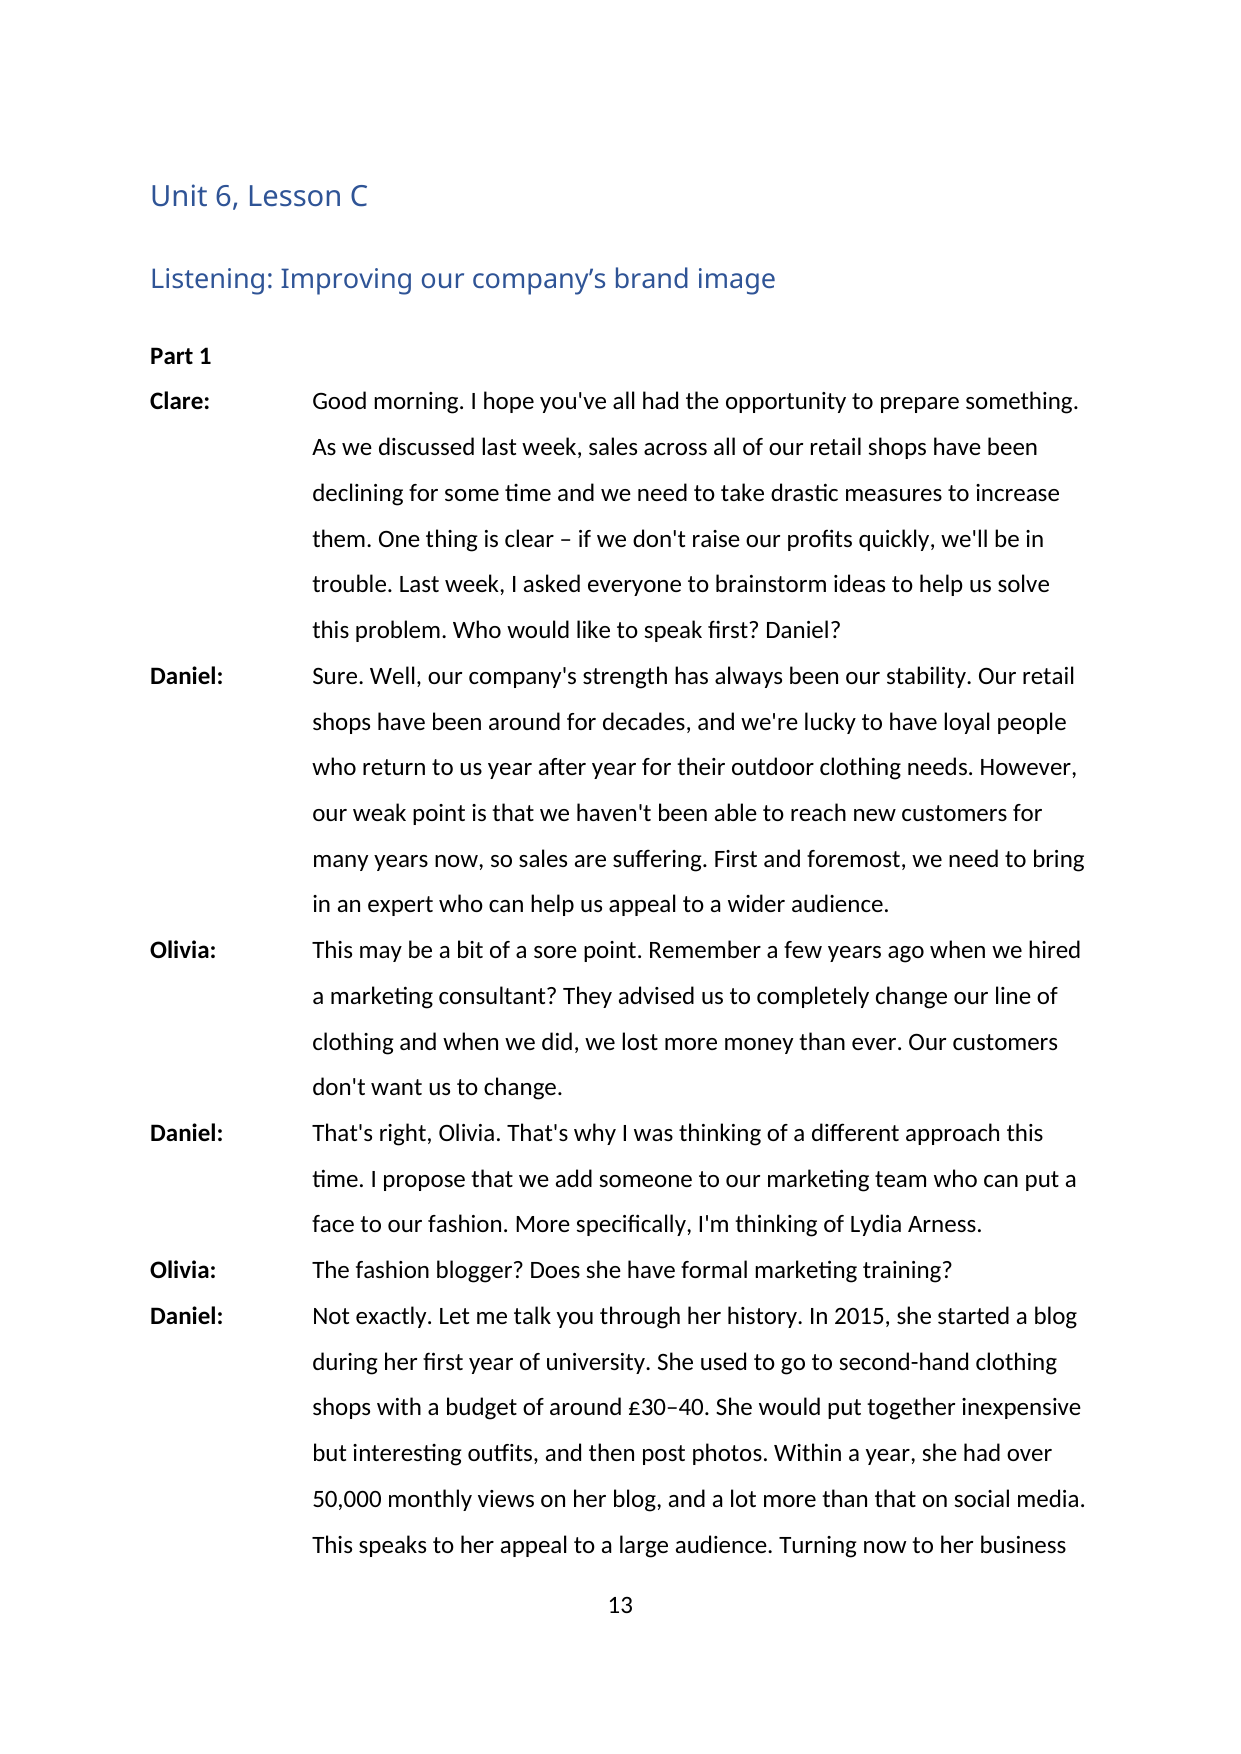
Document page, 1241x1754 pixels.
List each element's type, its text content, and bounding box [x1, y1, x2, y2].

text Olivia: This may be a bit of a sore point. Remember a few years ago when we hired a marketing consultant? They advised us to completely change our line of clothing and when we did, we lost more money than ever. Our customers don't want us to change. [150, 934, 1090, 1102]
text Clare: Good morning. I hope you've all had the opportunity to prepare something. As we discussed last week, sales across all of our retail shops have been declining for some time and we need to take drastic measures to increase them. One thing is clear – if we don't raise our profits quickly, we'll be in trouble. Last week, I asked everyone to brainstorm ideas to help us solve this problem. Who would like to speak first? Daniel? [150, 386, 1090, 645]
subtitle Listening: Improving our company’s brand image [150, 259, 1090, 296]
text Part 1 [150, 340, 1090, 370]
text Daniel: Sure. Well, our company's strength has always been our stability. Our retail shops have been around for decades, and we're lucky to have loyal people who return to us year after year for their outdoor clothing needs. However, our weak point is that we haven't been able to reach new customers for many years now, so sales are suffering. First and foremost, we need to bring in an expert who can help us appeal to a wider audience. [150, 660, 1090, 919]
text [150, 1300, 1090, 1559]
text Olivia: The fashion blogger? Does she have formal marketing training? [150, 1254, 1090, 1285]
text Daniel: That's right, Olivia. That's why I was thinking of a different approach this time. I propose that we add someone to our marketing team who can put a face to our fashion. More specifically, I'm thinking of Lydia Arness. [150, 1117, 1090, 1239]
subtitle Unit 6, Lesson C [150, 175, 1090, 215]
